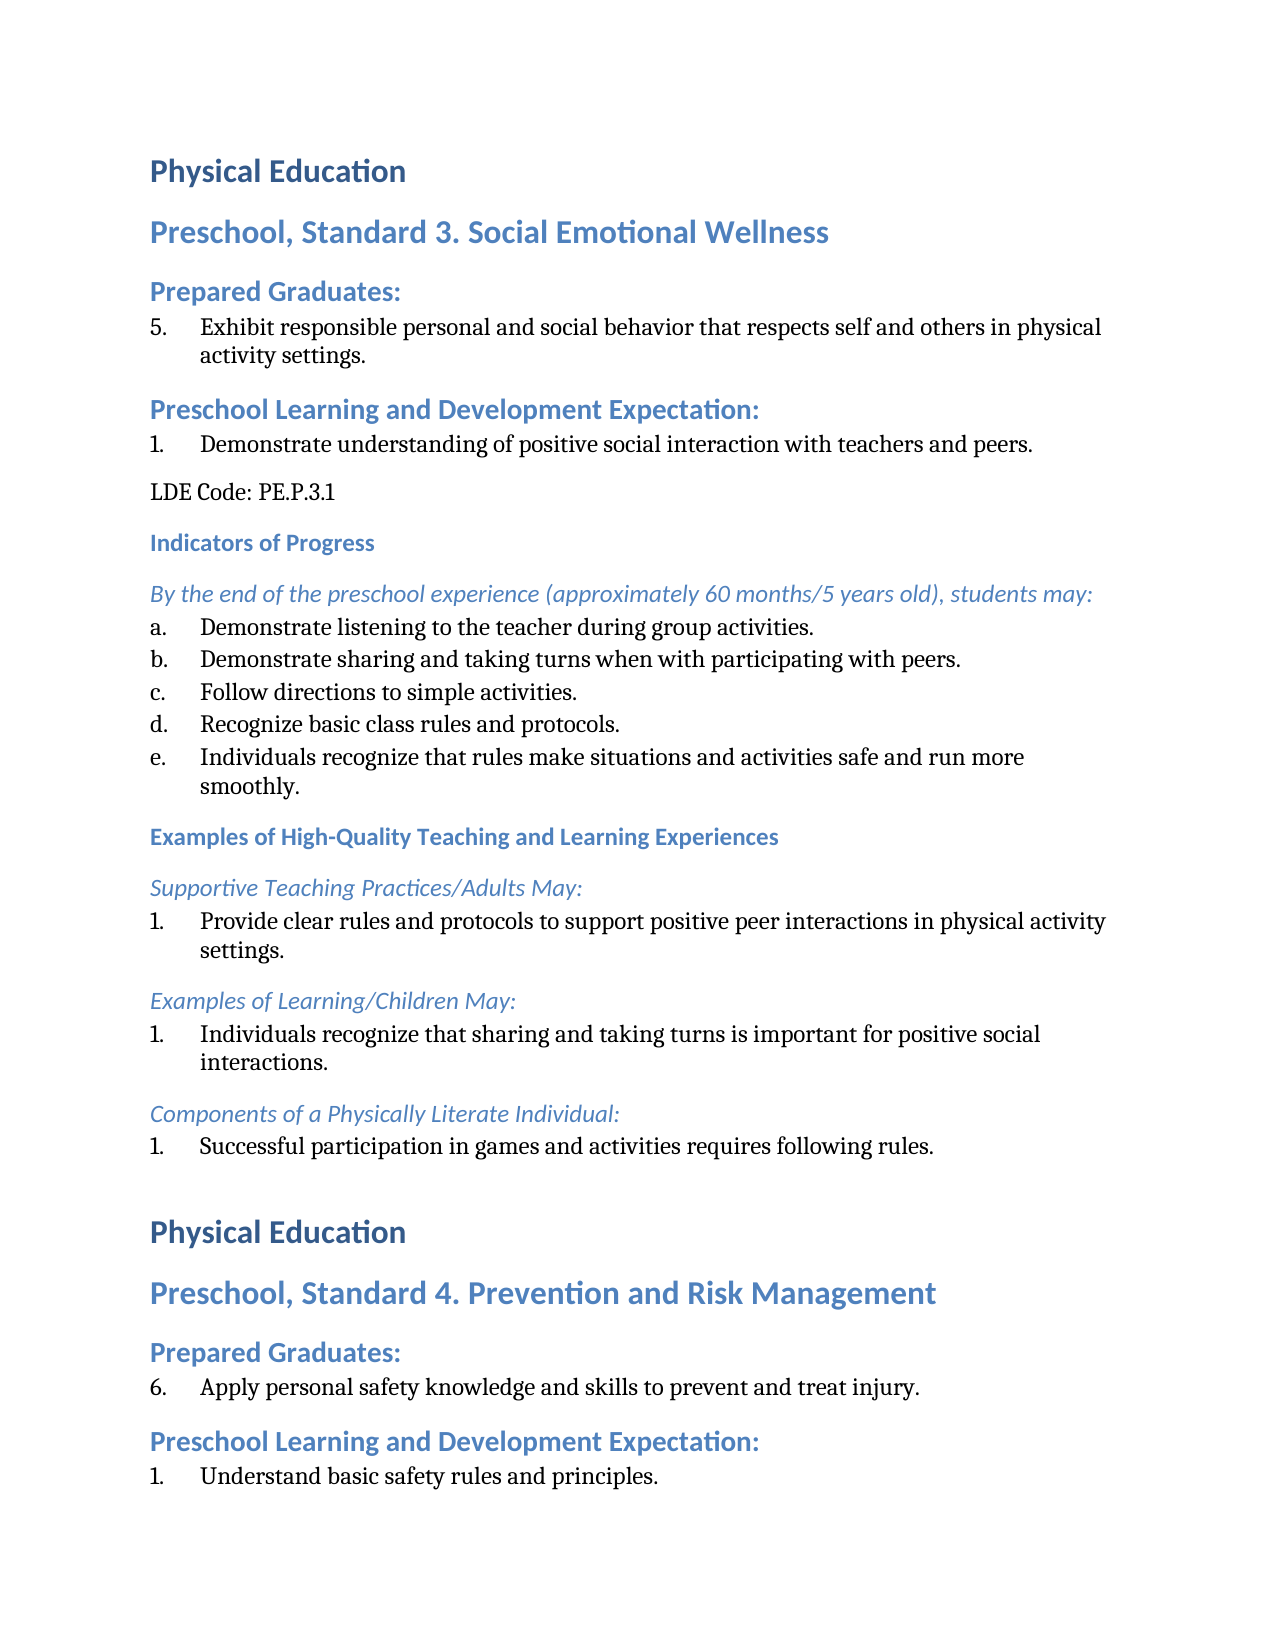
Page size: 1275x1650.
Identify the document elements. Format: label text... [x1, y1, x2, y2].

list Follow directions to simple activities. [150, 678, 1125, 707]
subtitle By the end of the preschool experience (approximately 60 months/5 years old), students may: [150, 579, 1125, 609]
subtitle Prepared Graduates: [150, 273, 1125, 309]
subtitle Components of a Physically Literate Individual: [150, 1098, 1125, 1128]
text LDE Code: PE.P.3.1 [150, 478, 1125, 506]
list Understand basic safety rules and principles. [150, 1462, 1125, 1491]
subtitle Preschool, Standard 3. Social Emotional Wellness [150, 212, 1125, 252]
subtitle Preschool Learning and Development Expectation: [150, 1423, 1125, 1458]
subtitle Preschool Learning and Development Expectation: [150, 391, 1125, 426]
subtitle Supportive Teaching Practices/Adults May: [150, 873, 1125, 903]
subtitle Indicators of Progress [150, 527, 1125, 558]
list Demonstrate understanding of positive social interaction with teachers and peers. [150, 430, 1125, 459]
subtitle Examples of High-Quality Teaching and Learning Experiences [150, 821, 1125, 852]
subtitle Prepared Graduates: [150, 1334, 1125, 1369]
list Individuals recognize that rules make situations and activities safe and run more smoothly. [150, 743, 1125, 800]
subtitle Preschool, Standard 4. Prevention and Risk Management [150, 1272, 1125, 1313]
subtitle Physical Education [150, 150, 1125, 191]
list Apply personal safety knowledge and skills to prevent and treat injury. [150, 1373, 1125, 1402]
list Demonstrate sharing and taking turns when with participating with peers. [150, 645, 1125, 674]
list Individuals recognize that sharing and taking turns is important for positive social interactions. [150, 1019, 1125, 1077]
subtitle Examples of Learning/Children May: [150, 985, 1125, 1016]
list Recognize basic class rules and protocols. [150, 710, 1125, 739]
list Provide clear rules and protocols to support positive peer interactions in physical activity settings. [150, 907, 1125, 964]
list Exhibit responsible personal and social behavior that respects self and others in physical activity settings. [150, 312, 1125, 370]
list Successful participation in games and activities requires following rules. [150, 1132, 1125, 1161]
subtitle Physical Education [150, 1211, 1125, 1252]
list Demonstrate listening to the teacher during group activities. [150, 613, 1125, 642]
